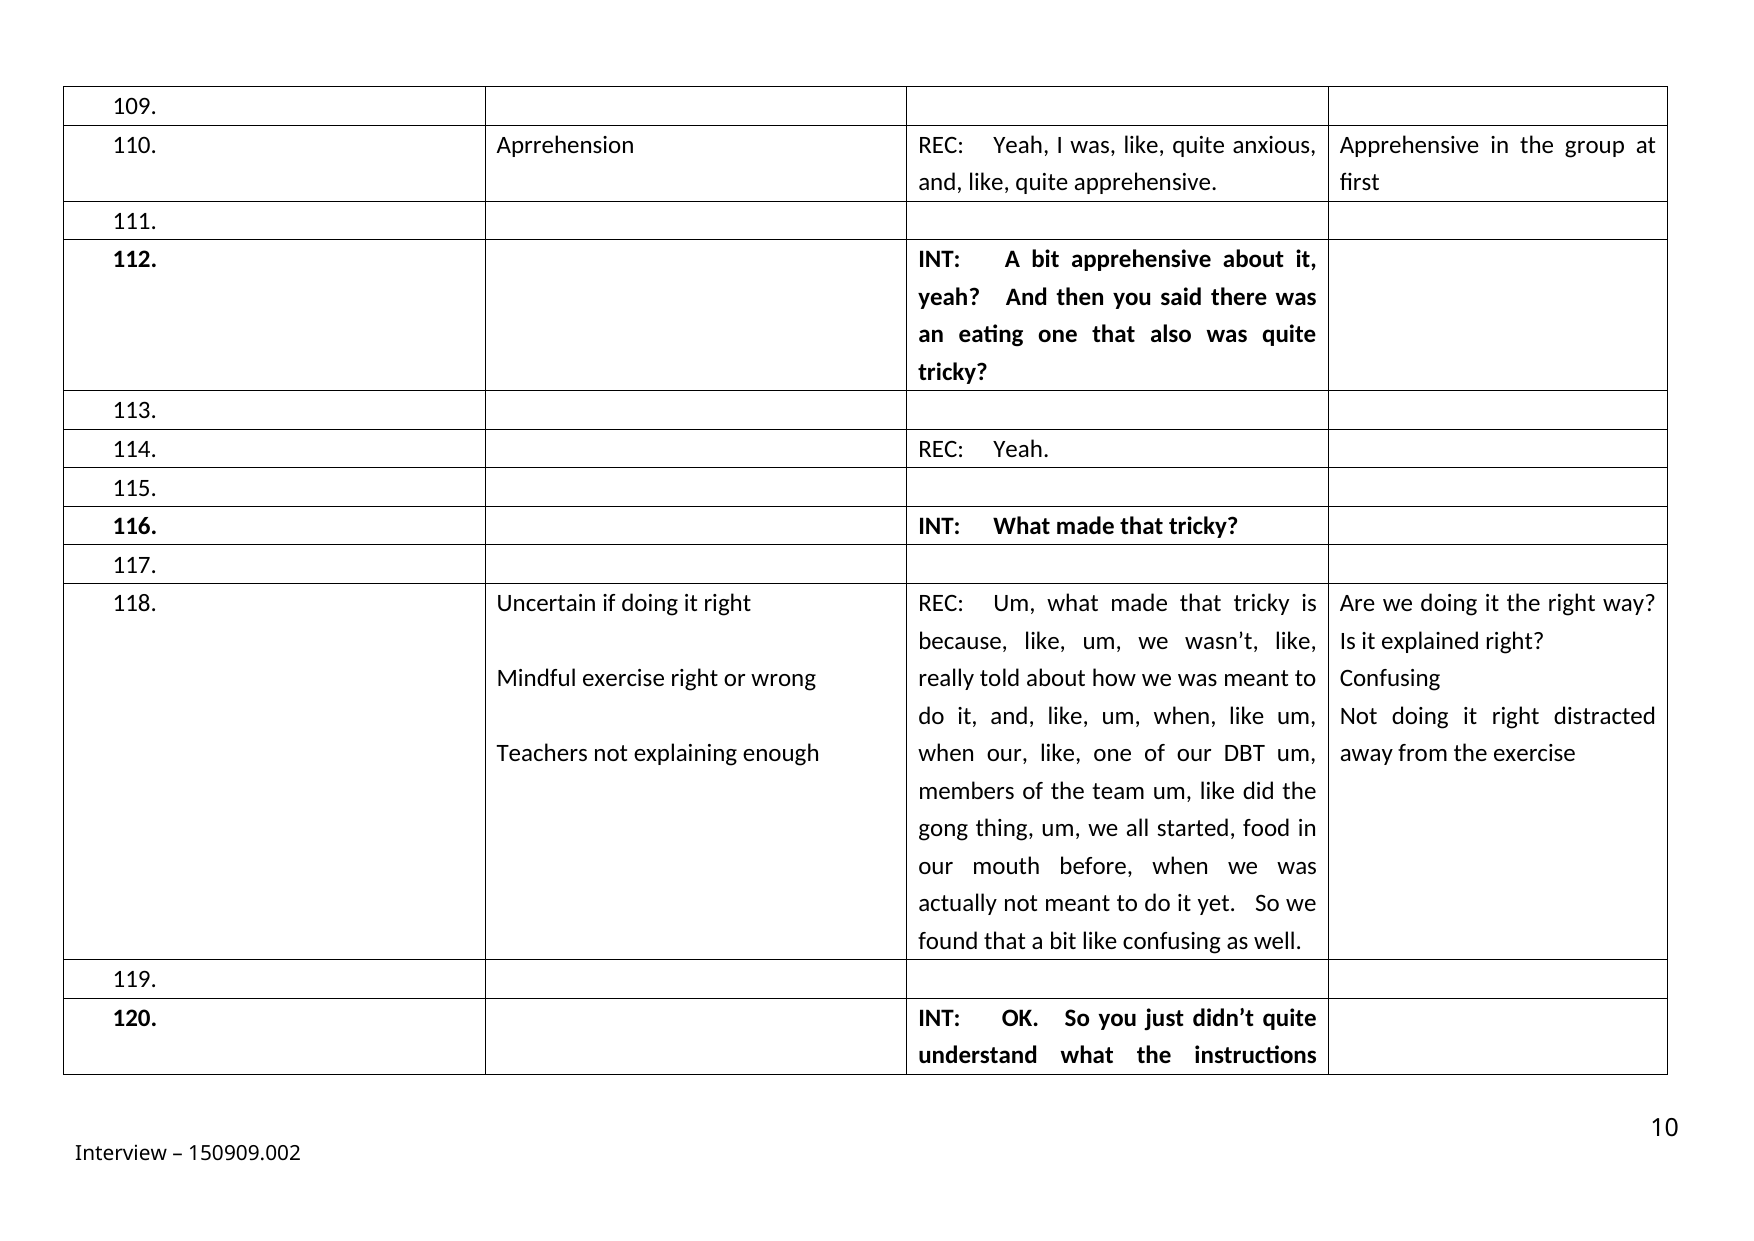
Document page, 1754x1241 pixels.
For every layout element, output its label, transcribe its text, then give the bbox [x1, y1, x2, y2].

table_cell [486, 468, 906, 506]
table_cell Uncertain if doing it right Mindful exercise right or wrong Teachers not explaining enough [486, 584, 906, 959]
table_cell [907, 391, 1328, 429]
table_cell Apprehensive in the group at first [1329, 126, 1667, 201]
table_cell [1329, 202, 1667, 239]
table_cell [64, 468, 485, 506]
table_cell [907, 87, 1328, 124]
table_cell REC: Um, what made that tricky is because, like, um, we wasn’t, like, really told about how we was meant to do it, and, like, um, when, like um, when our, like, one of our DBT um, members of the team um, like did the gong thing, um, we all started, food in our mouth before, when we was actually not meant to do it yet. So we found that a bit like confusing as well. [907, 584, 1328, 959]
table_cell [486, 999, 906, 1073]
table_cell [907, 999, 1328, 1073]
table_cell [907, 202, 1328, 239]
table_cell [486, 391, 906, 429]
table_cell [486, 430, 906, 467]
table_cell [907, 545, 1328, 583]
table_cell [64, 430, 485, 467]
table_cell [907, 960, 1328, 997]
table_cell [907, 468, 1328, 506]
table_cell [486, 545, 906, 583]
table_cell [64, 202, 485, 239]
table_cell Aprrehension [486, 126, 906, 201]
table_cell [1329, 391, 1667, 429]
table_cell REC: Yeah. [907, 430, 1328, 467]
table_cell [486, 240, 906, 390]
table_cell [1329, 960, 1667, 997]
table_cell [486, 507, 906, 544]
table_cell REC: Yeah, I was, like, quite anxious, and, like, quite apprehensive. [907, 126, 1328, 201]
table_cell [64, 999, 485, 1073]
table_cell [1329, 87, 1667, 124]
table_cell INT: What made that tricky? [907, 507, 1328, 544]
table_cell [64, 960, 485, 997]
table_cell [1329, 999, 1667, 1073]
table_cell [486, 87, 906, 124]
table_cell [486, 202, 906, 239]
table_cell [64, 507, 485, 544]
table_cell [64, 240, 485, 390]
table_cell [64, 126, 485, 201]
table_cell [1329, 545, 1667, 583]
table_cell INT: A bit apprehensive about it, yeah? And then you said there was an eating one that also was quite tricky? [907, 240, 1328, 390]
table_cell Are we doing it the right way? Is it explained right? Confusing Not doing it right distracted away from the exercise [1329, 584, 1667, 959]
table_cell [486, 960, 906, 997]
table_cell [1329, 240, 1667, 390]
table_cell [1329, 507, 1667, 544]
table_cell [1329, 468, 1667, 506]
table_cell [64, 391, 485, 429]
table_cell [64, 584, 485, 959]
table_cell [64, 87, 485, 124]
table_cell [64, 545, 485, 583]
table_cell [1329, 430, 1667, 467]
